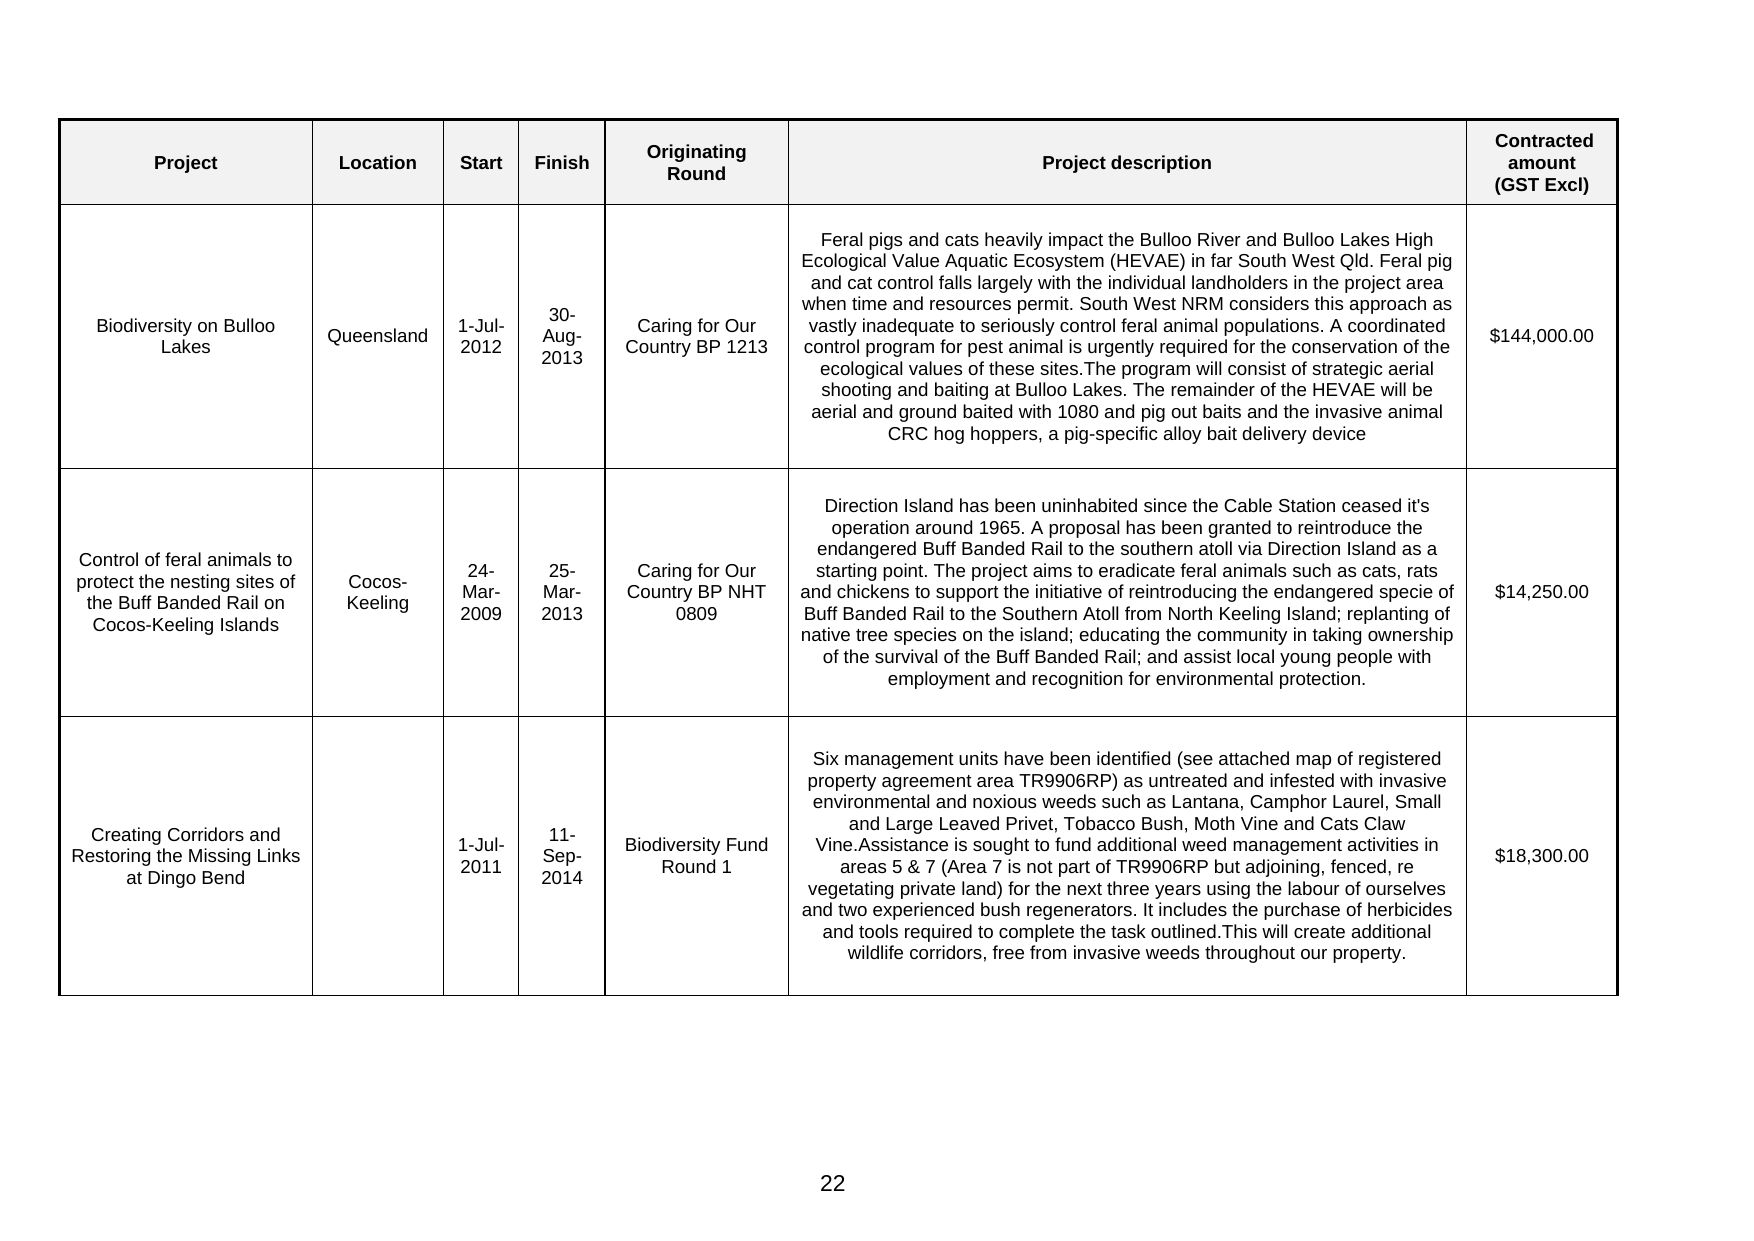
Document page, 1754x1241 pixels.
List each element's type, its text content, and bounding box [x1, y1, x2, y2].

table_cell 1-Jul-2011 [444, 717, 518, 995]
table_cell 30-Aug-2013 [519, 205, 604, 467]
table_header Originating Round [606, 121, 788, 204]
table_cell Biodiversity Fund Round 1 [606, 717, 788, 995]
table_cell Biodiversity on Bulloo Lakes [61, 205, 312, 467]
table_header Location [313, 121, 443, 204]
table_cell Creating Corridors and Restoring the Missing Links at Dingo Bend [61, 717, 312, 995]
table_cell $14,250.00 [1467, 469, 1616, 716]
table_cell Control of feral animals to protect the nesting sites of the Buff Banded Rail on Cocos-Keeling Islands [61, 469, 312, 716]
table_cell Direction Island has been uninhabited since the Cable Station ceased it's operation around 1965. A proposal has been granted to reintroduce the endangered Buff Banded Rail to the southern atoll via Direction Island as a starting point. The project aims to eradicate feral animals such as cats, rats and chickens to support the initiative of reintroducing the endangered specie of Buff Banded Rail to the Southern Atoll from North Keeling Island; replanting of native tree species on the island; educating the community in taking ownership of the survival of the Buff Banded Rail; and assist local young people with employment and recognition for environmental protection. [789, 469, 1466, 716]
table_cell Feral pigs and cats heavily impact the Bulloo River and Bulloo Lakes High Ecological Value Aquatic Ecosystem (HEVAE) in far South West Qld. Feral pig and cat control falls largely with the individual landholders in the project area when time and resources permit. South West NRM considers this approach as vastly inadequate to seriously control feral animal populations. A coordinated control program for pest animal is urgently required for the conservation of the ecological values of these sites.The program will consist of strategic aerial shooting and baiting at Bulloo Lakes. The remainder of the HEVAE will be aerial and ground baited with 1080 and pig out baits and the invasive animal CRC hog hoppers, a pig-specific alloy bait delivery device [789, 205, 1466, 467]
table_cell $144,000.00 [1467, 205, 1616, 467]
table_header Project description [789, 121, 1466, 204]
table_header Finish [519, 121, 604, 204]
table_cell [313, 717, 443, 995]
table_cell Caring for Our Country BP 1213 [606, 205, 788, 467]
table_cell Caring for Our Country BP NHT 0809 [606, 469, 788, 716]
table_cell Queensland [313, 205, 443, 467]
table_header Project [61, 121, 312, 204]
table_cell 11-Sep-2014 [519, 717, 604, 995]
table_cell $18,300.00 [1467, 717, 1616, 995]
table_cell 25-Mar-2013 [519, 469, 604, 716]
table_cell Cocos-Keeling [313, 469, 443, 716]
table_cell Six management units have been identified (see attached map of registered property agreement area TR9906RP) as untreated and infested with invasive environmental and noxious weeds such as Lantana, Camphor Laurel, Small and Large Leaved Privet, Tobacco Bush, Moth Vine and Cats Claw Vine.Assistance is sought to fund additional weed management activities in areas 5 & 7 (Area 7 is not part of TR9906RP but adjoining, fenced, re vegetating private land) for the next three years using the labour of ourselves and two experienced bush regenerators. It includes the purchase of herbicides and tools required to complete the task outlined.This will create additional wildlife corridors, free from invasive weeds throughout our property. [789, 717, 1466, 995]
table_cell 1-Jul-2012 [444, 205, 518, 467]
table_cell 24-Mar-2009 [444, 469, 518, 716]
table_header Contracted amount (GST Excl) [1467, 121, 1616, 204]
table_header Start [444, 121, 518, 204]
